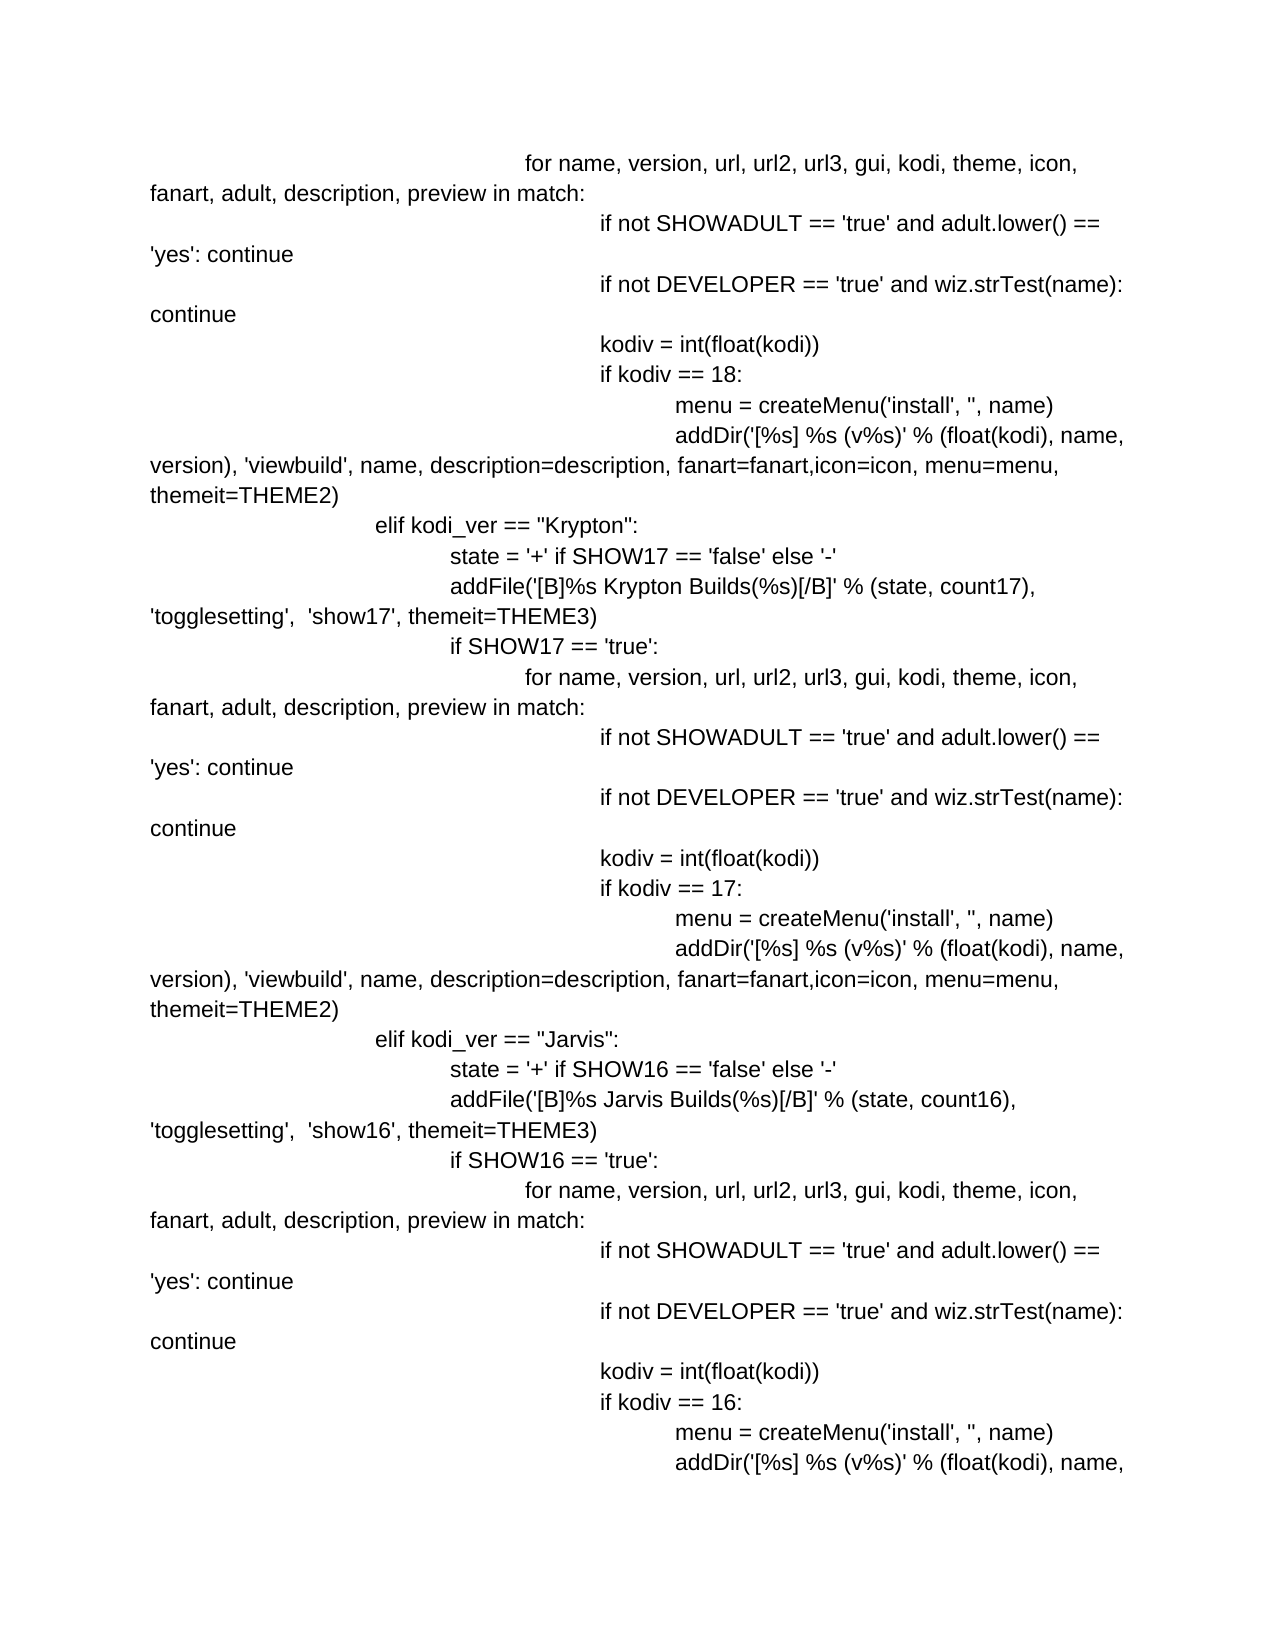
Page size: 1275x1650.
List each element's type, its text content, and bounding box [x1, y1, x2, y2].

text for name, version, url, url2, url3, gui, kodi, theme, icon, fanart, adult, description, preview in match: [150, 663, 1125, 720]
text if SHOW17 == 'true': [150, 633, 1125, 660]
text if not SHOWADULT == 'true' and adult.lower() == 'yes': continue [150, 210, 1125, 267]
text kodiv = int(float(kodi)) [150, 331, 1125, 358]
text elif kodi_ver == "Jarvis": [150, 1026, 1125, 1052]
text kodiv = int(float(kodi)) [150, 845, 1125, 871]
text if SHOW16 == 'true': [150, 1147, 1125, 1173]
text menu = createMenu('install', '', name) [150, 392, 1125, 418]
text if not DEVELOPER == 'true' and wiz.strTest(name): continue [150, 784, 1125, 841]
text for name, version, url, url2, url3, gui, kodi, theme, icon, fanart, adult, description, preview in match: [150, 150, 1125, 207]
text if not SHOWADULT == 'true' and adult.lower() == 'yes': continue [150, 1237, 1125, 1294]
text if kodiv == 17: [150, 875, 1125, 901]
text state = '+' if SHOW16 == 'false' else '-' [150, 1056, 1125, 1083]
text if not DEVELOPER == 'true' and wiz.strTest(name): continue [150, 271, 1125, 327]
text if kodiv == 16: [150, 1388, 1125, 1415]
text state = '+' if SHOW17 == 'false' else '-' [150, 543, 1125, 569]
text for name, version, url, url2, url3, gui, kodi, theme, icon, fanart, adult, description, preview in match: [150, 1177, 1125, 1234]
text addFile('[B]%s Jarvis Builds(%s)[/B]' % (state, count16), 'togglesetting', 'show16', themeit=THEME3) [150, 1086, 1125, 1143]
text if kodiv == 18: [150, 361, 1125, 388]
text menu = createMenu('install', '', name) [150, 905, 1125, 932]
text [150, 1449, 1125, 1475]
text addFile('[B]%s Krypton Builds(%s)[/B]' % (state, count17), 'togglesetting', 'show17', themeit=THEME3) [150, 573, 1125, 629]
text if not DEVELOPER == 'true' and wiz.strTest(name): continue [150, 1298, 1125, 1354]
text menu = createMenu('install', '', name) [150, 1419, 1125, 1445]
text kodiv = int(float(kodi)) [150, 1358, 1125, 1385]
text elif kodi_ver == "Krypton": [150, 512, 1125, 539]
text if not SHOWADULT == 'true' and adult.lower() == 'yes': continue [150, 724, 1125, 781]
